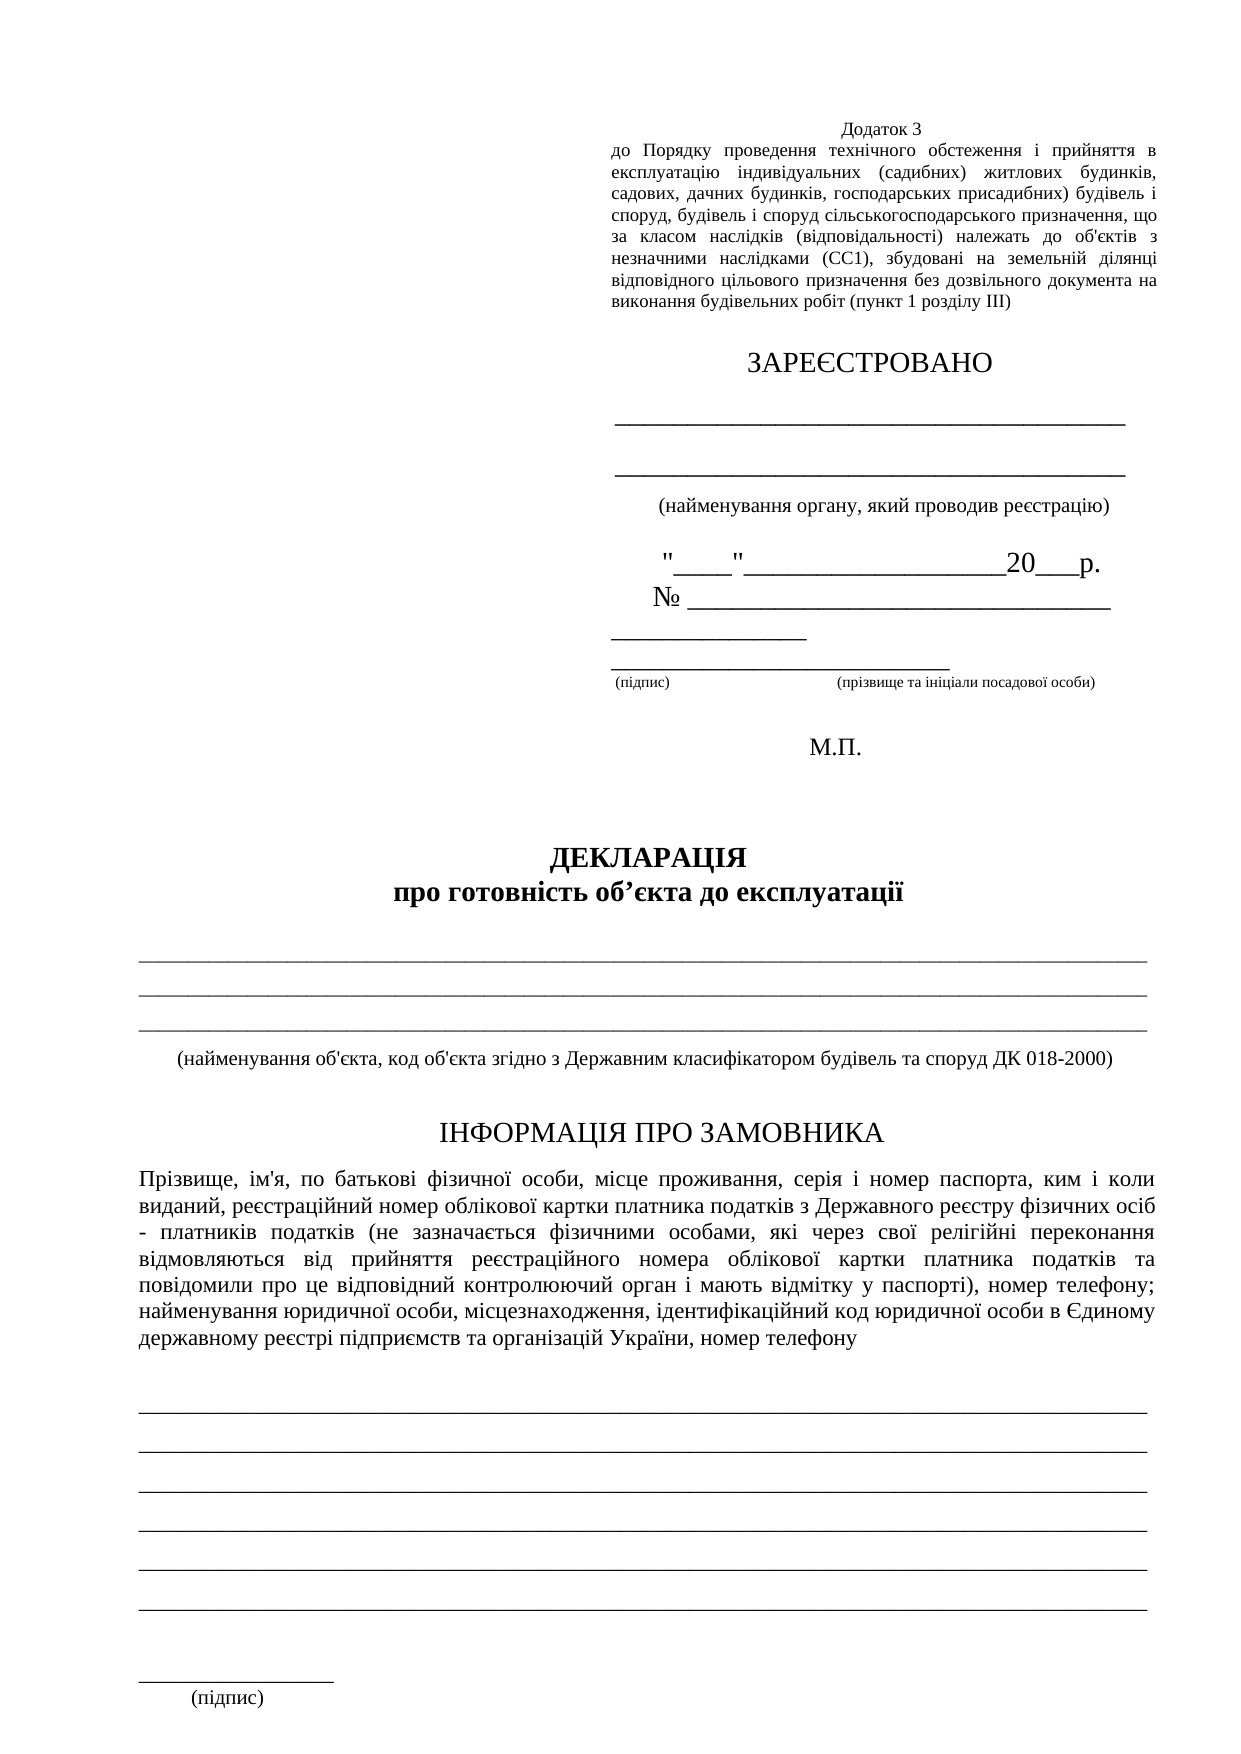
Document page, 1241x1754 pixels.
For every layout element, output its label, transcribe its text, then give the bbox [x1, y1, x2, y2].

text про готовність об’єкта до експлуатації [237, 874, 1060, 908]
text ЗАРЕЄСТРОВАНО [611, 345, 1128, 379]
text Додаток 3 [611, 118, 1152, 139]
text до Порядку проведення технічного обстеження і прийняття в експлуатацію індивідуальних (садибних) житлових будинків, садових, дачних будинків, господарських присадибних) будівель і споруд, будівель і споруд сільськогосподарського призначення, що за класом наслідків (відповідальності) належать до об'єктів з незначними наслідками (СС1), збудовані на земельній ділянці відповідного цільового призначення без дозвільного документа на виконання будівельних робіт (пункт 1 розділу III) [611, 139, 1157, 312]
text (найменування органу, який проводив реєстрацію) [611, 496, 1152, 517]
text (підпис) (прізвище та ініціали посадової особи) [611, 673, 1152, 704]
text ____________________________________________________________________________________________________________________________________________________________________________________________________________ [139, 942, 1152, 999]
text ІНФОРМАЦІЯ ПРО ЗАМОВНИКА [439, 1115, 1152, 1149]
text ______________________________________________________________________ [611, 396, 1128, 479]
text ______________________________________________________________________________________________________ [139, 1011, 1152, 1034]
text Прізвище, ім'я, по батькові фізичної особи, місце проживання, серія і номер паспорта, ким і коли виданий, реєстраційний номер облікової картки платника податків з Державного реєстру фізичних осіб - платників податків (не зазначається фізичними особами, які через свої релігійні переконання відмовляються від прийняття реєстраційного номера облікової картки платника податків та повідомили про це відповідний контролюючий орган і мають відмітку у паспорті), номер телефону; найменування юридичної особи, місцезнаходження, ідентифікаційний код юридичної особи в Єдиному державному реєстрі підприємств та організацій України, номер телефону [139, 1166, 1157, 1350]
text _______________ __________________________ [611, 613, 1152, 673]
text ДЕКЛАРАЦІЯ [237, 841, 1060, 874]
text (найменування об'єкта, код об'єкта згідно з Державним класифікатором будівель та споруд ДК 018-2000) [139, 1046, 1152, 1070]
text № _____________________________ [611, 579, 1152, 613]
text "____"__________________20___р. [611, 546, 1152, 579]
text М.П. [611, 732, 1060, 761]
text ________________________________________________________________________________________________________________________________________________________________________________________________________________________________________________________________________________________________________________________________________________________________________________________________________________________________________________________________________________________________________________________________________________ [139, 1390, 1152, 1613]
